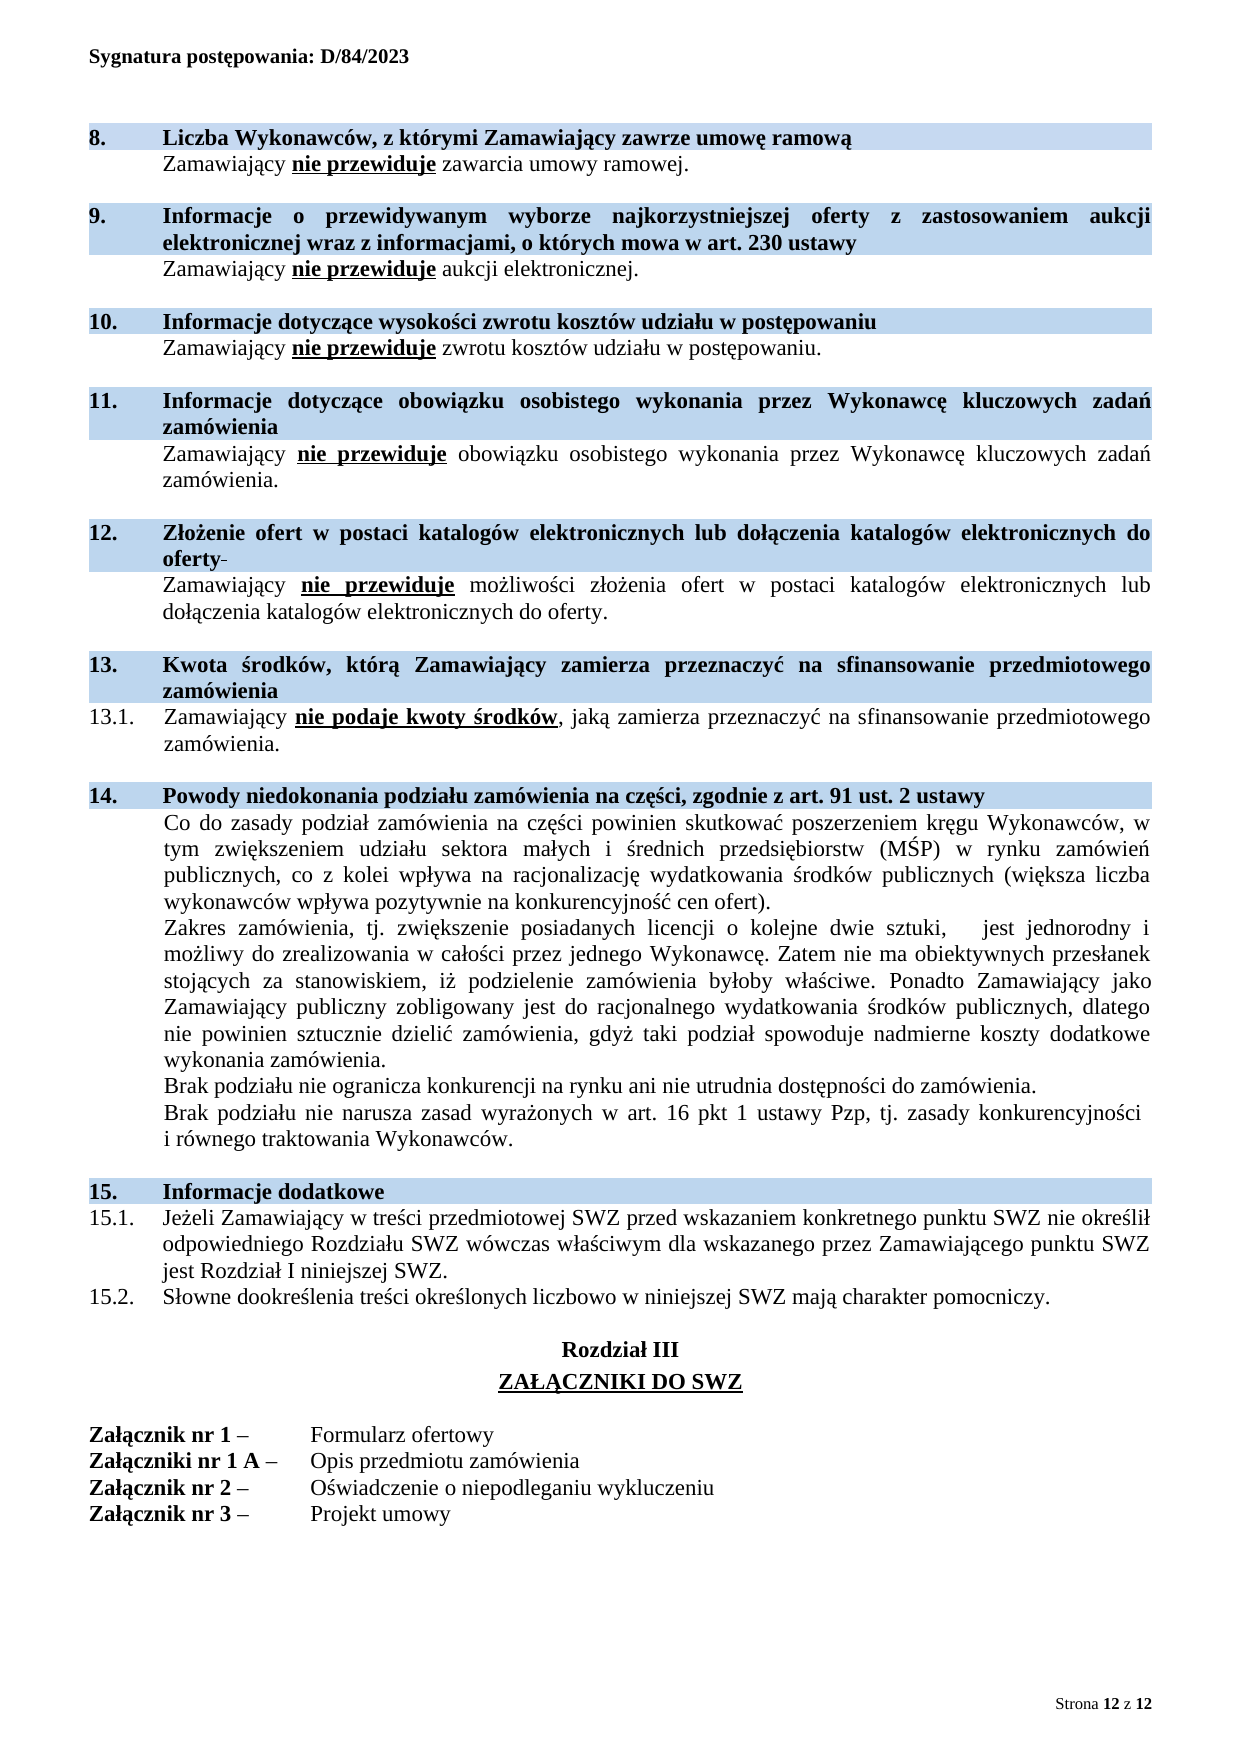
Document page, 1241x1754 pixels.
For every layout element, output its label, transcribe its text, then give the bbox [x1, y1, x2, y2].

text ZAŁĄCZNIKI DO SWZ [89, 1368, 1152, 1395]
text Zamawiający nie przewiduje zawarcia umowy ramowej. [162, 150, 1152, 176]
list Informacje dodatkowe [89, 1178, 1152, 1204]
text Załącznik nr 3 – Projekt umowy [89, 1500, 1152, 1527]
text Zamawiający nie przewiduje obowiązku osobistego wykonania przez Wykonawcę kluczowych zadań zamówienia. [162, 440, 1152, 492]
list Złożenie ofert w postaci katalogów elektronicznych lub dołączenia katalogów elektronicznych do oferty [89, 519, 1152, 572]
list Powody niedokonania podziału zamówienia na części, zgodnie z art. 91 ust. 2 ustawy [89, 782, 1152, 809]
text Załącznik nr 2 – Oświadczenie o niepodleganiu wykluczeniu [89, 1474, 1152, 1500]
list Słowne dookreślenia treści określonych liczbowo w niniejszej SWZ mają charakter pomocniczy. [89, 1283, 1152, 1309]
list Zamawiający nie podaje kwoty środków, jaką zamierza przeznaczyć na sfinansowanie przedmiotowego zamówienia. [89, 703, 1152, 756]
list Jeżeli Zamawiający w treści przedmiotowej SWZ przed wskazaniem konkretnego punktu SWZ nie określił odpowiedniego Rozdziału SWZ wówczas właściwym dla wskazanego przez Zamawiającego punktu SWZ jest Rozdział I niniejszej SWZ. [89, 1204, 1152, 1283]
text Co do zasady podział zamówienia na części powinien skutkować poszerzeniem kręgu Wykonawców, w tym zwiększeniem udziału sektora małych i średnich przedsiębiorstw (MŚP) w rynku zamówień publicznych, co z kolei wpływa na racjonalizację wydatkowania środków publicznych (większa liczba wykonawców wpływa pozytywnie na konkurencyjność cen ofert). [164, 809, 1152, 914]
list Kwota środków, którą Zamawiający zamierza przeznaczyć na sfinansowanie przedmiotowego zamówienia [89, 651, 1152, 703]
text Brak podziału nie ogranicza konkurencji na rynku ani nie utrudnia dostępności do zamówienia. [164, 1072, 1152, 1099]
list Zakres zamówienia, tj. zwiększenie posiadanych licencji o kolejne dwie sztuki, jest jednorodny i możliwy do zrealizowania w całości przez jednego Wykonawcę. Zatem nie ma obiektywnych przesłanek stojących za stanowiskiem, iż podzielenie zamówienia byłoby właściwe. Ponadto Zamawiający jako Zamawiający publiczny zobligowany jest do racjonalnego wydatkowania środków publicznych, dlatego nie powinien sztucznie dzielić zamówienia, gdyż taki podział spowoduje nadmierne koszty dodatkowe wykonania zamówienia. [164, 914, 1152, 1072]
text Zamawiający nie przewiduje aukcji elektronicznej. [162, 255, 1152, 282]
text Załącznik nr 1 – Formularz ofertowy [89, 1421, 1152, 1447]
text Zamawiający nie przewiduje możliwości złożenia ofert w postaci katalogów elektronicznych lub dołączenia katalogów elektronicznych do oferty. [162, 572, 1152, 624]
text Zamawiający nie przewiduje zwrotu kosztów udziału w postępowaniu. [162, 334, 1152, 361]
list Informacje dotyczące wysokości zwrotu kosztów udziału w postępowaniu [89, 308, 1152, 334]
text Załączniki nr 1 A – Opis przedmiotu zamówienia [89, 1447, 1152, 1474]
list Liczba Wykonawców, z którymi Zamawiający zawrze umowę ramową [89, 123, 1152, 150]
text Rozdział III [89, 1336, 1152, 1362]
list Informacje o przewidywanym wyborze najkorzystniejszej oferty z zastosowaniem aukcji elektronicznej wraz z informacjami, o których mowa w art. 230 ustawy [89, 203, 1152, 255]
list Informacje dotyczące obowiązku osobistego wykonania przez Wykonawcę kluczowych zadań zamówienia [89, 387, 1152, 440]
text Brak podziału nie narusza zasad wyrażonych w art. 16 pkt 1 ustawy Pzp, tj. zasady konkurencyjności i równego traktowania Wykonawców. [164, 1099, 1152, 1151]
